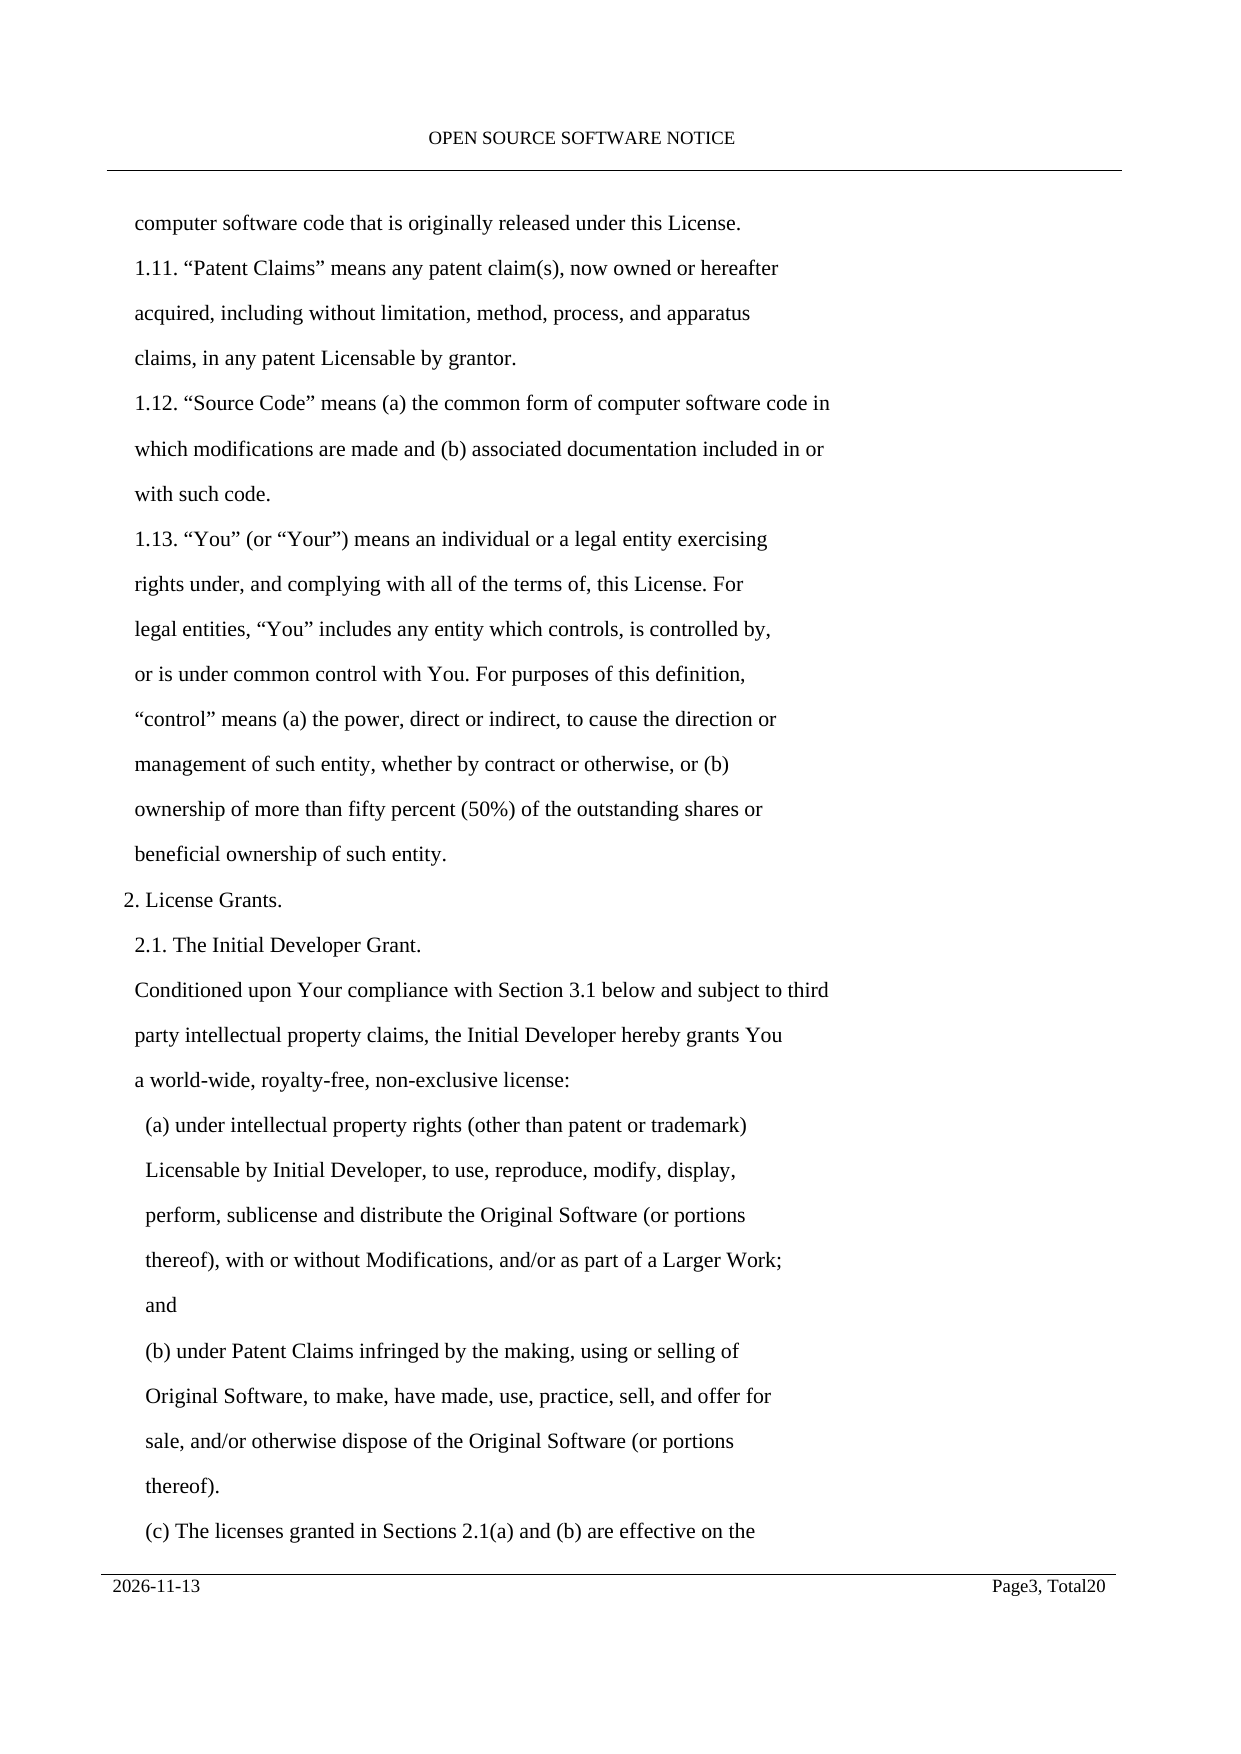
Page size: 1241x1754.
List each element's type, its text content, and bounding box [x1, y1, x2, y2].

text or is under common control with You. For purposes of this definition, [112, 657, 1128, 690]
text sale, and/or otherwise dispose of the Original Software (or portions [112, 1424, 1128, 1457]
text with such code. [112, 477, 1128, 509]
text thereof), with or without Modifications, and/or as part of a Larger Work; [112, 1244, 1128, 1276]
text rights under, and complying with all of the terms of, this License. For [112, 567, 1128, 600]
text (c) The licenses granted in Sections 2.1(a) and (b) are effective on the [112, 1514, 1128, 1547]
text 1.13. “You” (or “Your”) means an individual or a legal entity exercising [112, 522, 1128, 554]
text legal entities, “You” includes any entity which controls, is controlled by, [112, 612, 1128, 645]
text Original Software, to make, have made, use, practice, sell, and offer for [112, 1379, 1128, 1412]
text (b) under Patent Claims infringed by the making, using or selling of [112, 1334, 1128, 1366]
text claims, in any patent Licensable by grantor. [112, 342, 1128, 374]
text perform, sublicense and distribute the Original Software (or portions [112, 1199, 1128, 1231]
text “control” means (a) the power, direct or indirect, to cause the direction or [112, 702, 1128, 735]
text and [112, 1289, 1128, 1321]
text management of such entity, whether by contract or otherwise, or (b) [112, 748, 1128, 780]
text (a) under intellectual property rights (other than patent or trademark) [112, 1108, 1128, 1141]
text computer software code that is originally released under this License. [112, 206, 1128, 239]
text which modifications are made and (b) associated documentation included in or [112, 432, 1128, 464]
text party intellectual property claims, the Initial Developer hereby grants You [112, 1018, 1128, 1051]
text 1.12. “Source Code” means (a) the common form of computer software code in [112, 387, 1128, 419]
text 1.11. “Patent Claims” means any patent claim(s), now owned or hereafter [112, 251, 1128, 284]
text ownership of more than fifty percent (50%) of the outstanding shares or [112, 793, 1128, 825]
text 2.1. The Initial Developer Grant. [112, 928, 1128, 961]
text a world-wide, royalty-free, non-exclusive license: [112, 1063, 1128, 1096]
text thereof). [112, 1469, 1128, 1502]
text Conditioned upon Your compliance with Section 3.1 below and subject to third [112, 973, 1128, 1006]
text 2. License Grants. [112, 883, 1128, 915]
text Licensable by Initial Developer, to use, reproduce, modify, display, [112, 1153, 1128, 1186]
text acquired, including without limitation, method, process, and apparatus [112, 297, 1128, 329]
text beneficial ownership of such entity. [112, 838, 1128, 870]
